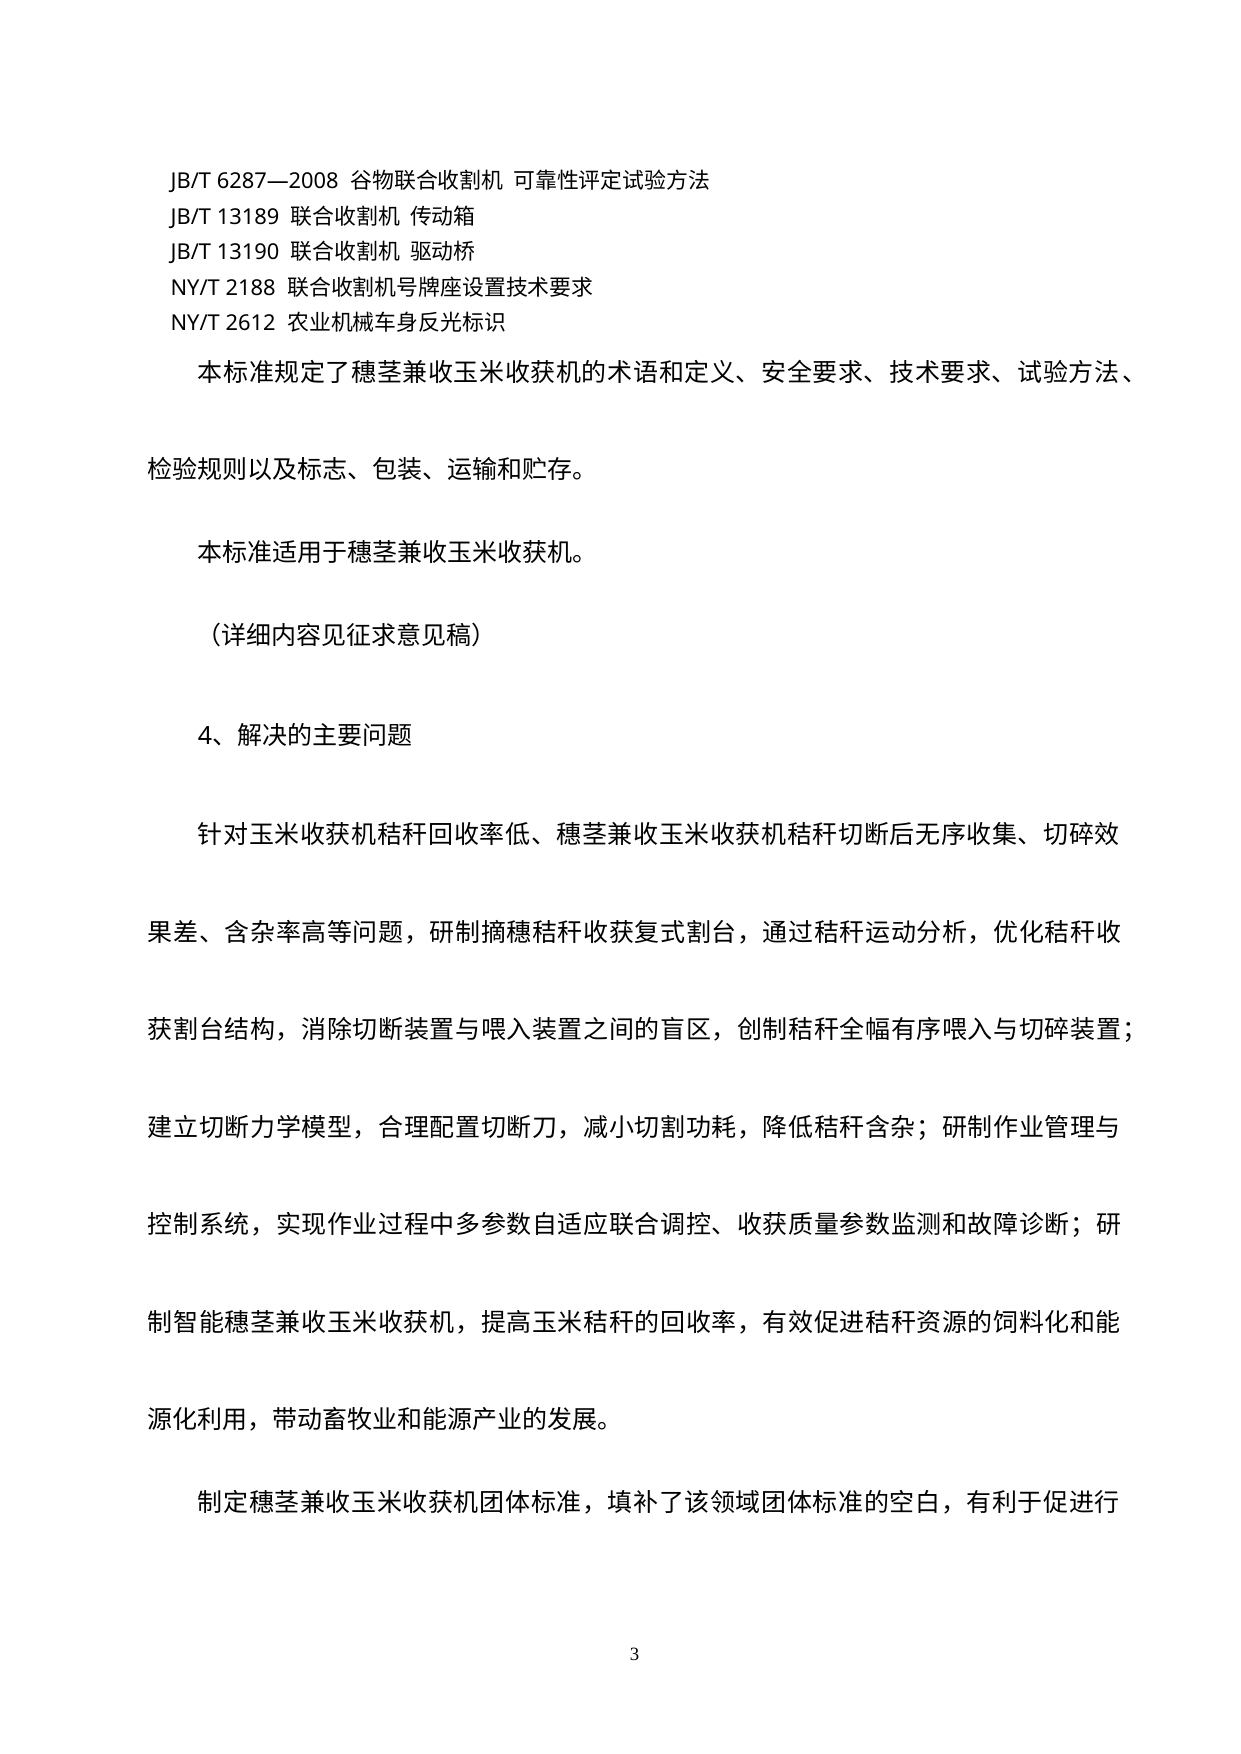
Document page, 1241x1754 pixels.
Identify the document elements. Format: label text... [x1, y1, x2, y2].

text 针对玉米收获机秸秆回收率低、穗茎兼收玉米收获机秸秆切断后无序收集、切碎效果差、含杂率高等问题，研制摘穗秸秆收获复式割台，通过秸秆运动分析，优化秸秆收获割台结构，消除切断装置与喂入装置之间的盲区，创制秸秆全幅有序喂入与切碎装置；建立切断力学模型，合理配置切断刀，减小切割功耗，降低秸秆含杂；研制作业管理与控制系统，实现作业过程中多参数自适应联合调控、收获质量参数监测和故障诊断；研制智能穗茎兼收玉米收获机，提高玉米秸秆的回收率，有效促进秸秆资源的饲料化和能源化利用，带动畜牧业和能源产业的发展。 [148, 800, 1122, 1450]
text NY/T 2612 农业机械车身反光标识 [148, 302, 1122, 338]
text （详细内容见征求意见稿） [148, 601, 1122, 666]
text 4、解决的主要问题 [148, 701, 1122, 766]
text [148, 1468, 1122, 1533]
text JB/T 13189 联合收割机 传动箱 [148, 196, 1122, 231]
text NY/T 2188 联合收割机号牌座设置技术要求 [148, 267, 1122, 302]
text JB/T 13190 联合收割机 驱动桥 [148, 231, 1122, 267]
text 本标准适用于穗茎兼收玉米收获机。 [148, 518, 1122, 583]
text JB/T 6287—2008 谷物联合收割机 可靠性评定试验方法 [148, 161, 1122, 196]
text 本标准规定了穗茎兼收玉米收获机的术语和定义、安全要求、技术要求、试验方法、检验规则以及标志、包装、运输和贮存。 [148, 338, 1122, 500]
